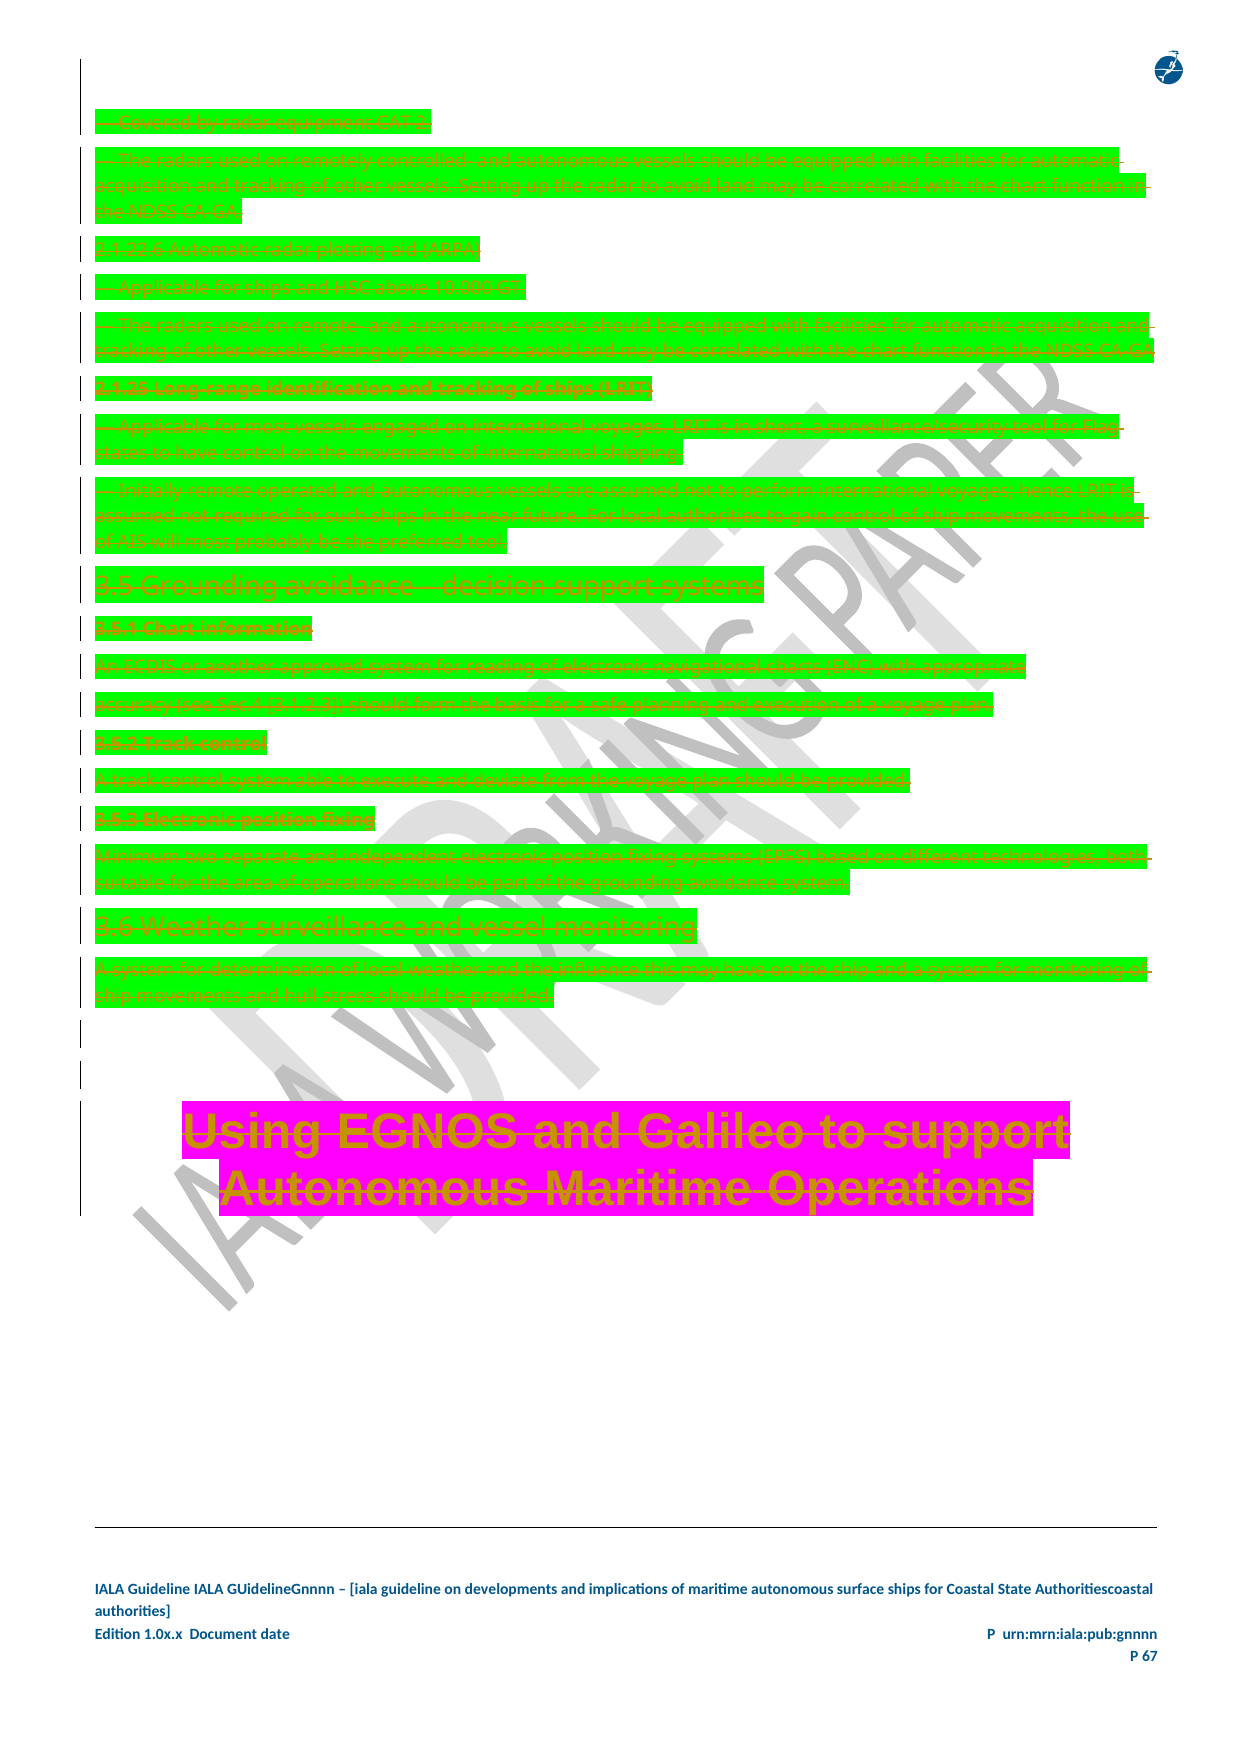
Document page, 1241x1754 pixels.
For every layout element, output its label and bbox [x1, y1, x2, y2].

picture [1123, 0, 1241, 119]
